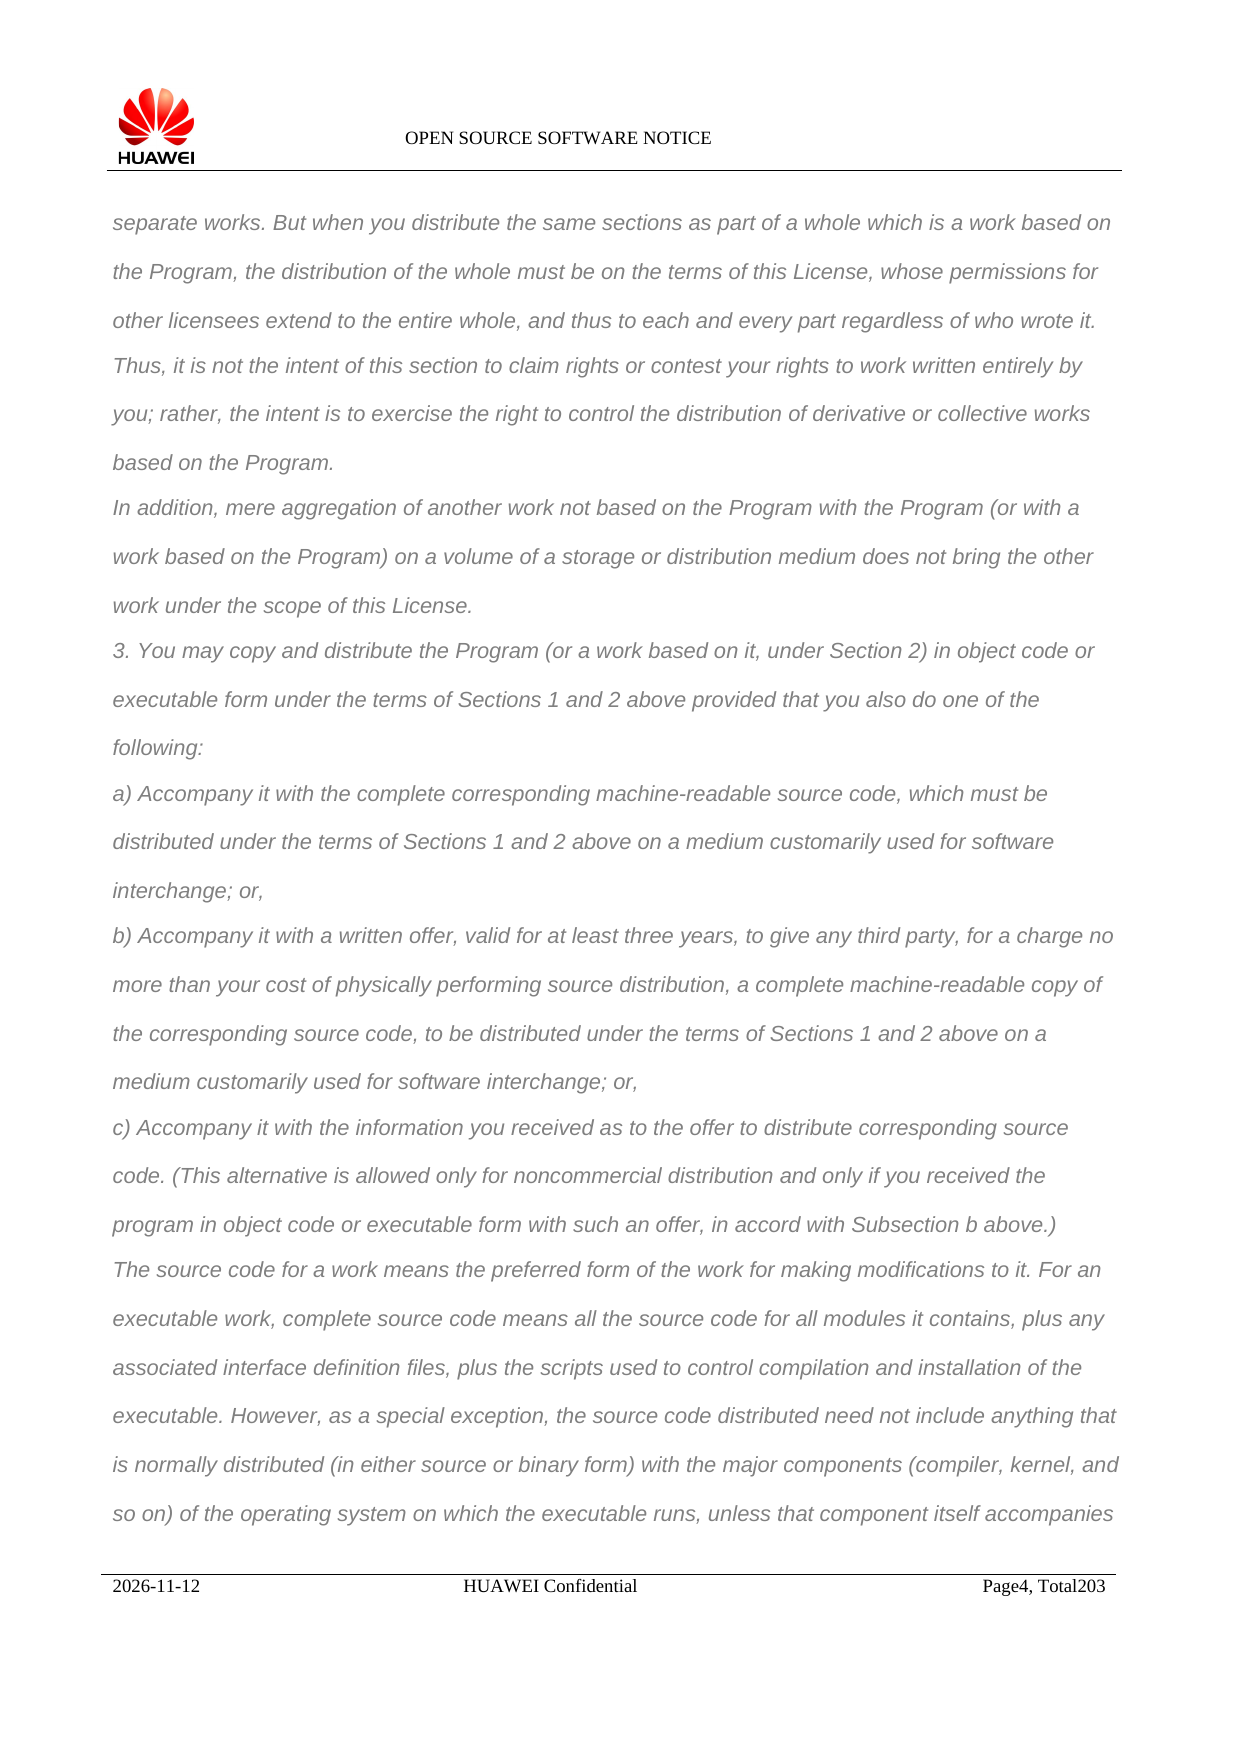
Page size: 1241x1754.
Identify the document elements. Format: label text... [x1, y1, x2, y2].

picture [118, 88, 194, 164]
text 3. You may copy and distribute the Program (or a work based on it, under Section 2) in object code or executable form under the terms of Sections 1 and 2 above provided that you also do one of the following: [112, 634, 1128, 764]
text c) Accompany it with the information you received as to the offer to distribute corresponding source code. (This alternative is allowed only for noncommercial distribution and only if you received the program in object code or executable form with such an offer, in accord with Subsection b above.) [112, 1111, 1128, 1241]
text b) Accompany it with a written offer, valid for at least three years, to give any third party, for a charge no more than your cost of physically performing source distribution, a complete machine-readable copy of the corresponding source code, to be distributed under the terms of Sections 1 and 2 above on a medium customarily used for software interchange; or, [112, 919, 1128, 1098]
text a) Accompany it with the complete corresponding machine-readable source code, which must be distributed under the terms of Sections 1 and 2 above on a medium customarily used for software interchange; or, [112, 777, 1128, 907]
text Thus, it is not the intent of this section to claim rights or contest your rights to work written entirely by you; rather, the intent is to exercise the right to control the distribution of derivative or collective works based on the Program. [112, 349, 1128, 479]
text In addition, mere aggregation of another work not based on the Program with the Program (or with a work based on the Program) on a volume of a storage or distribution medium does not bring the other work under the scope of this License. [112, 492, 1128, 622]
